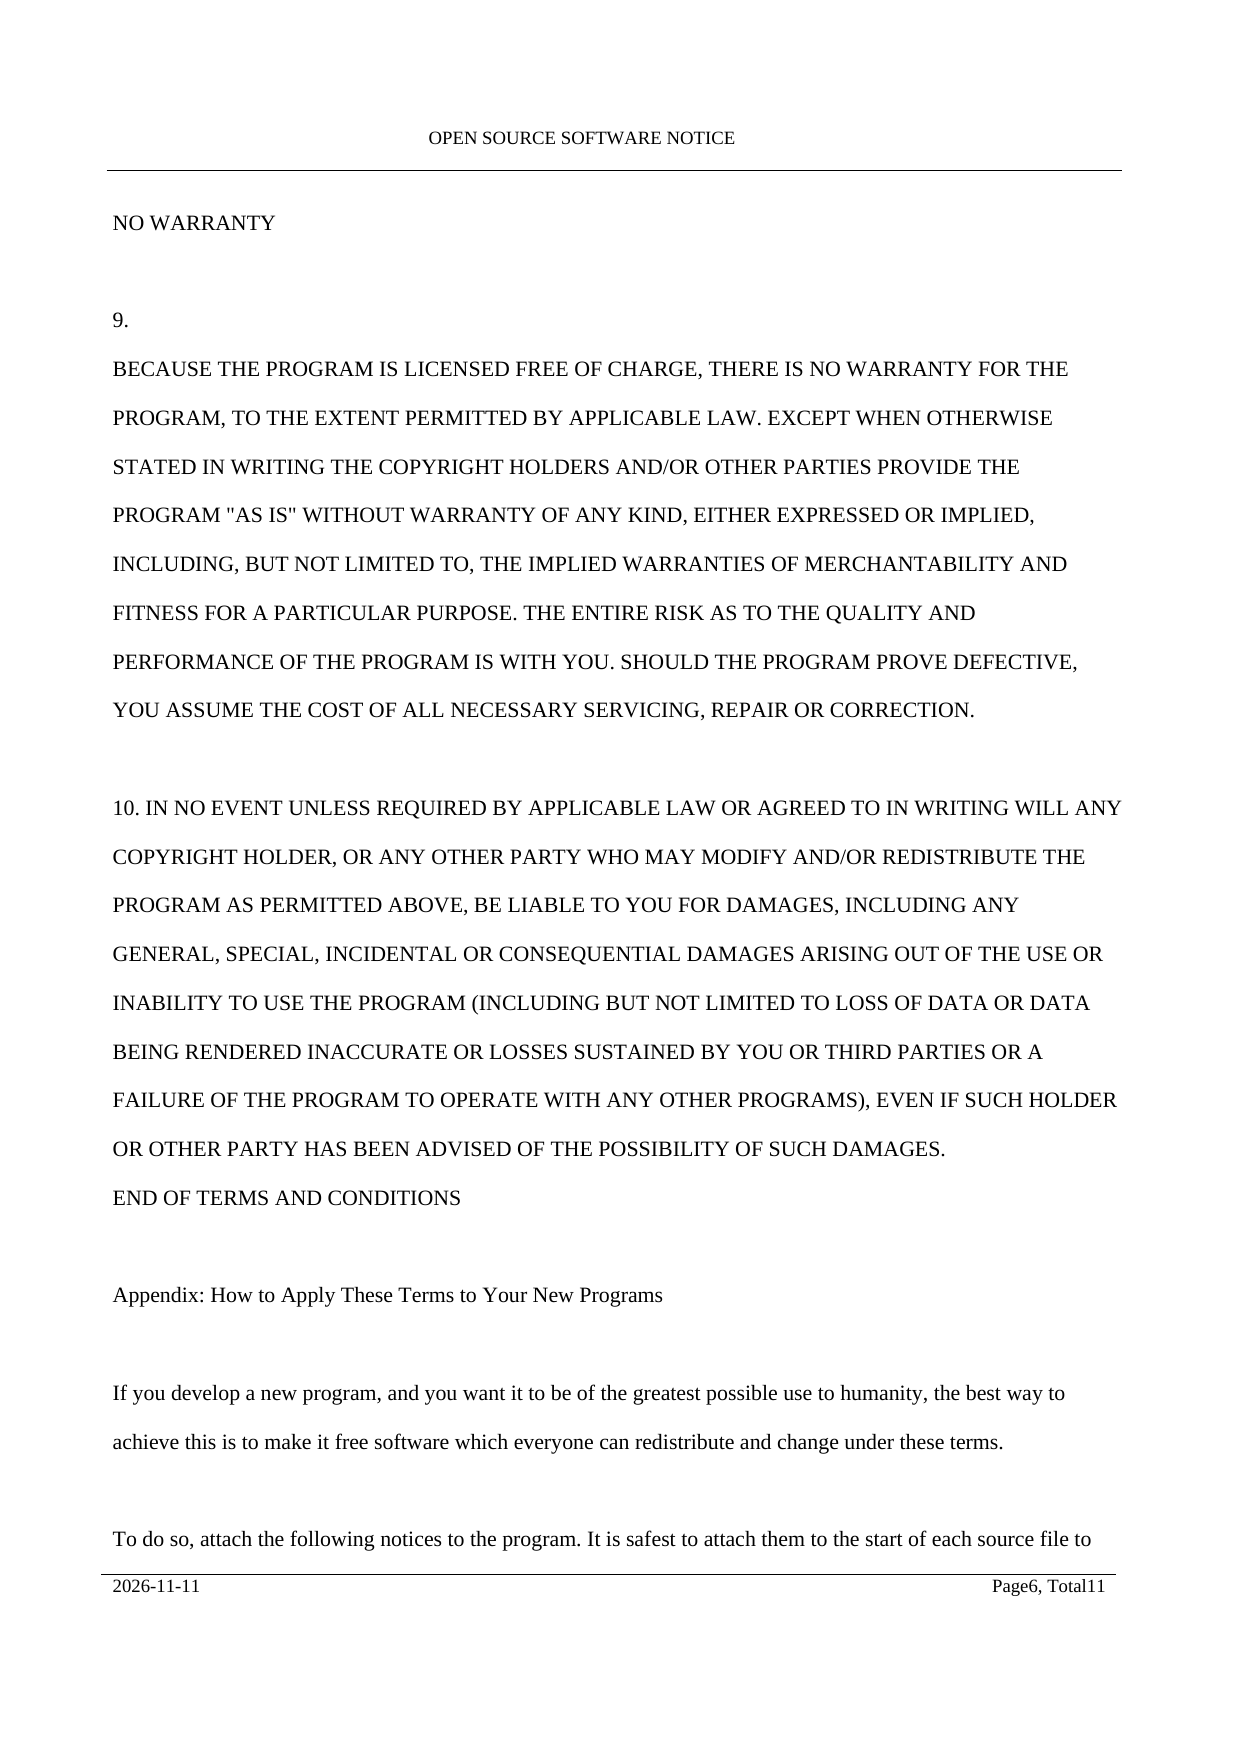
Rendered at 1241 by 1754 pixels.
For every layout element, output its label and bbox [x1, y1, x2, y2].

text [112, 206, 1128, 1555]
